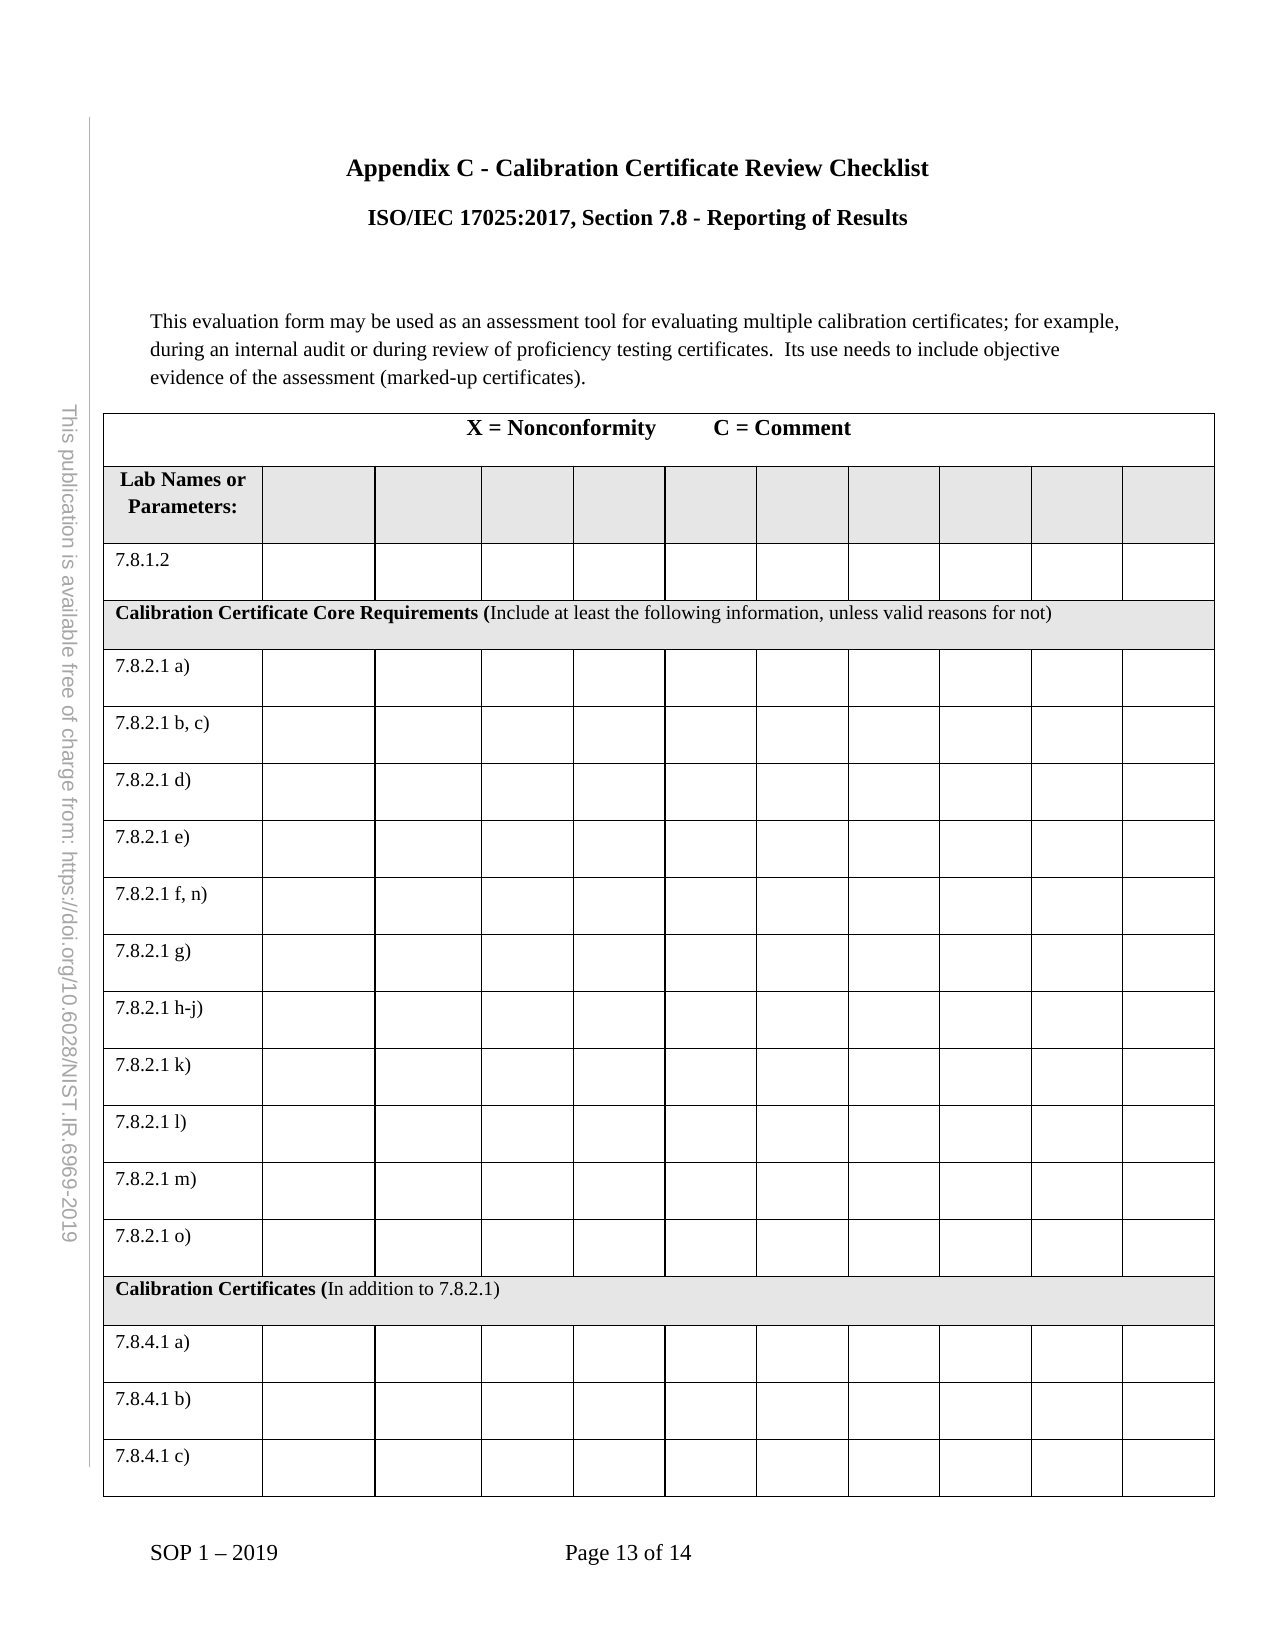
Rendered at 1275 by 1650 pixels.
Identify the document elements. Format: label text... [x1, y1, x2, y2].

table_cell [376, 1106, 481, 1162]
table_cell [940, 650, 1031, 706]
table_cell [940, 467, 1031, 543]
table_cell [1123, 935, 1214, 991]
table_cell [263, 992, 374, 1048]
table_cell [757, 650, 848, 706]
table_cell 7.8.2.1 h-j) [104, 992, 262, 1048]
table_cell [849, 878, 939, 934]
table_cell [849, 1383, 939, 1439]
table_cell [574, 821, 664, 877]
table_cell [376, 707, 481, 763]
table_cell 7.8.4.1 b) [104, 1383, 262, 1439]
table_cell [574, 1383, 664, 1439]
table_cell [376, 467, 481, 543]
table_cell [263, 650, 374, 706]
table_cell [482, 650, 573, 706]
table_cell [482, 878, 573, 934]
table_cell [666, 1049, 756, 1105]
table_cell [574, 1440, 664, 1496]
table_cell [1123, 650, 1214, 706]
table_cell [574, 707, 664, 763]
table_cell [940, 1106, 1031, 1162]
table_cell [376, 821, 481, 877]
table_cell [757, 1220, 848, 1276]
table_cell [1032, 650, 1122, 706]
table_cell [757, 764, 848, 820]
table_cell [482, 764, 573, 820]
table_cell [482, 1383, 573, 1439]
table_cell [757, 1440, 848, 1496]
table_cell [263, 764, 374, 820]
table_cell [376, 1383, 481, 1439]
table_cell [757, 1163, 848, 1219]
table_cell [1123, 1049, 1214, 1105]
table_cell 7.8.2.1 o) [104, 1220, 262, 1276]
table_cell 7.8.2.1 g) [104, 935, 262, 991]
table_cell [263, 1106, 374, 1162]
table_cell [666, 1326, 756, 1382]
table_cell [376, 650, 481, 706]
table_cell [482, 1440, 573, 1496]
table_cell [1123, 1163, 1214, 1219]
table_cell [940, 764, 1031, 820]
table_cell [376, 764, 481, 820]
table_cell 7.8.1.2 [104, 544, 262, 600]
table_cell [849, 992, 939, 1048]
table_cell [849, 1049, 939, 1105]
text Appendix C - Calibration Certificate Review Checklist [150, 153, 1125, 181]
table_cell [940, 1049, 1031, 1105]
table_cell [263, 1383, 374, 1439]
table_cell [666, 1440, 756, 1496]
table_cell [757, 1326, 848, 1382]
table_cell [376, 1326, 481, 1382]
table_cell [376, 935, 481, 991]
table_cell [940, 1220, 1031, 1276]
table_cell [849, 764, 939, 820]
table_cell [940, 1326, 1031, 1382]
table_cell [482, 544, 573, 600]
table_cell [574, 935, 664, 991]
table_cell [757, 821, 848, 877]
table_cell [849, 935, 939, 991]
table_cell [1032, 1383, 1122, 1439]
table_cell [482, 821, 573, 877]
table_cell [757, 992, 848, 1048]
table_cell [482, 1049, 573, 1105]
table_cell [849, 707, 939, 763]
table_cell [849, 1326, 939, 1382]
table_cell [1123, 544, 1214, 600]
table_cell [666, 544, 756, 600]
table_cell [574, 544, 664, 600]
table_cell [940, 1383, 1031, 1439]
table_cell [263, 821, 374, 877]
table_cell [849, 650, 939, 706]
table_cell [574, 764, 664, 820]
table_cell Calibration Certificate Core Requirements (Include at least the following information, unless valid reasons for not) [104, 601, 1214, 649]
table_cell [1032, 544, 1122, 600]
table_cell [263, 1049, 374, 1105]
table_cell [376, 992, 481, 1048]
table_cell 7.8.2.1 l) [104, 1106, 262, 1162]
table_cell [1032, 1326, 1122, 1382]
table_cell [1032, 707, 1122, 763]
table_cell [757, 935, 848, 991]
table_cell [263, 1326, 374, 1382]
table_cell [849, 544, 939, 600]
table_cell [1032, 935, 1122, 991]
table_cell [1123, 821, 1214, 877]
table_cell [574, 1326, 664, 1382]
table_cell [940, 544, 1031, 600]
table_cell [666, 707, 756, 763]
table_cell [376, 878, 481, 934]
table_cell [666, 992, 756, 1048]
table_cell [376, 1049, 481, 1105]
table_cell [482, 1220, 573, 1276]
table_cell 7.8.2.1 b, c) [104, 707, 262, 763]
table_cell [1123, 878, 1214, 934]
table_cell [1123, 992, 1214, 1048]
table_cell [666, 1106, 756, 1162]
table_cell [757, 1383, 848, 1439]
table_cell [574, 992, 664, 1048]
table_cell [376, 1163, 481, 1219]
table_header X = Nonconformity C = Comment [104, 414, 1214, 466]
table_cell [482, 467, 573, 543]
table_cell 7.8.2.1 d) [104, 764, 262, 820]
table_cell [482, 935, 573, 991]
table_cell [757, 878, 848, 934]
table_cell 7.8.2.1 a) [104, 650, 262, 706]
table_cell [940, 707, 1031, 763]
table_cell [666, 1163, 756, 1219]
table_cell [1032, 1440, 1122, 1496]
table_cell [1123, 1326, 1214, 1382]
table_cell [849, 1220, 939, 1276]
table_cell [940, 878, 1031, 934]
table_cell [574, 467, 664, 543]
table_cell [666, 764, 756, 820]
table_cell [1032, 764, 1122, 820]
text This evaluation form may be used as an assessment tool for evaluating multiple calibration certificates; for example, during an internal audit or during review of proficiency testing certificates. Its use needs to include objective evidence of the assessment (marked-up certificates). [150, 309, 1125, 389]
table_cell [1032, 1220, 1122, 1276]
table_cell [666, 821, 756, 877]
text ISO/IEC 17025:2017, Section 7.8 - Reporting of Results [150, 204, 1125, 231]
table_cell [263, 878, 374, 934]
table_cell [1123, 467, 1214, 543]
table_cell [574, 1106, 664, 1162]
table_cell [376, 1440, 481, 1496]
table_cell [574, 650, 664, 706]
table_cell [1032, 467, 1122, 543]
table_cell [940, 992, 1031, 1048]
table_cell Lab Names or Parameters: [104, 467, 262, 543]
table_cell [940, 821, 1031, 877]
table_cell [757, 1106, 848, 1162]
table_cell [666, 650, 756, 706]
table_cell [482, 707, 573, 763]
table_cell [482, 992, 573, 1048]
table_cell [1123, 1440, 1214, 1496]
table_cell [376, 1220, 481, 1276]
table_cell [1123, 707, 1214, 763]
table_cell [574, 1049, 664, 1105]
table_cell [849, 1163, 939, 1219]
table_cell [940, 1440, 1031, 1496]
table_cell [757, 1049, 848, 1105]
table_cell [574, 878, 664, 934]
table_cell [574, 1220, 664, 1276]
table_cell 7.8.2.1 k) [104, 1049, 262, 1105]
table_cell [940, 935, 1031, 991]
table_cell [757, 467, 848, 543]
table_cell [1123, 764, 1214, 820]
table_cell [1123, 1106, 1214, 1162]
table_cell [666, 1383, 756, 1439]
table_cell [263, 1220, 374, 1276]
table_cell [940, 1163, 1031, 1219]
table_cell [482, 1163, 573, 1219]
table_cell [263, 1163, 374, 1219]
table_cell [1032, 878, 1122, 934]
table_cell [376, 544, 481, 600]
table_cell [482, 1106, 573, 1162]
table_cell [1032, 992, 1122, 1048]
table_cell [757, 707, 848, 763]
table_cell [263, 935, 374, 991]
table_cell [666, 935, 756, 991]
table_cell [757, 544, 848, 600]
table_cell [849, 821, 939, 877]
table_cell [1032, 1163, 1122, 1219]
table_cell [263, 467, 374, 543]
table_cell [666, 878, 756, 934]
table_cell 7.8.4.1 c) [104, 1440, 262, 1496]
table_cell [1032, 1106, 1122, 1162]
table_cell [1032, 1049, 1122, 1105]
table_cell [666, 1220, 756, 1276]
table_cell [849, 1440, 939, 1496]
table_cell [1032, 821, 1122, 877]
table_cell [849, 467, 939, 543]
table_cell [263, 544, 374, 600]
table_cell [666, 467, 756, 543]
table_cell [1123, 1383, 1214, 1439]
table_cell Calibration Certificates (In addition to 7.8.2.1) [104, 1277, 1214, 1325]
table_cell [849, 1106, 939, 1162]
table_cell [574, 1163, 664, 1219]
table_cell [1123, 1220, 1214, 1276]
table_cell 7.8.4.1 a) [104, 1326, 262, 1382]
table_cell [482, 1326, 573, 1382]
table_cell 7.8.2.1 f, n) [104, 878, 262, 934]
table_cell [263, 1440, 374, 1496]
table_cell [263, 707, 374, 763]
table_cell 7.8.2.1 m) [104, 1163, 262, 1219]
table_cell 7.8.2.1 e) [104, 821, 262, 877]
